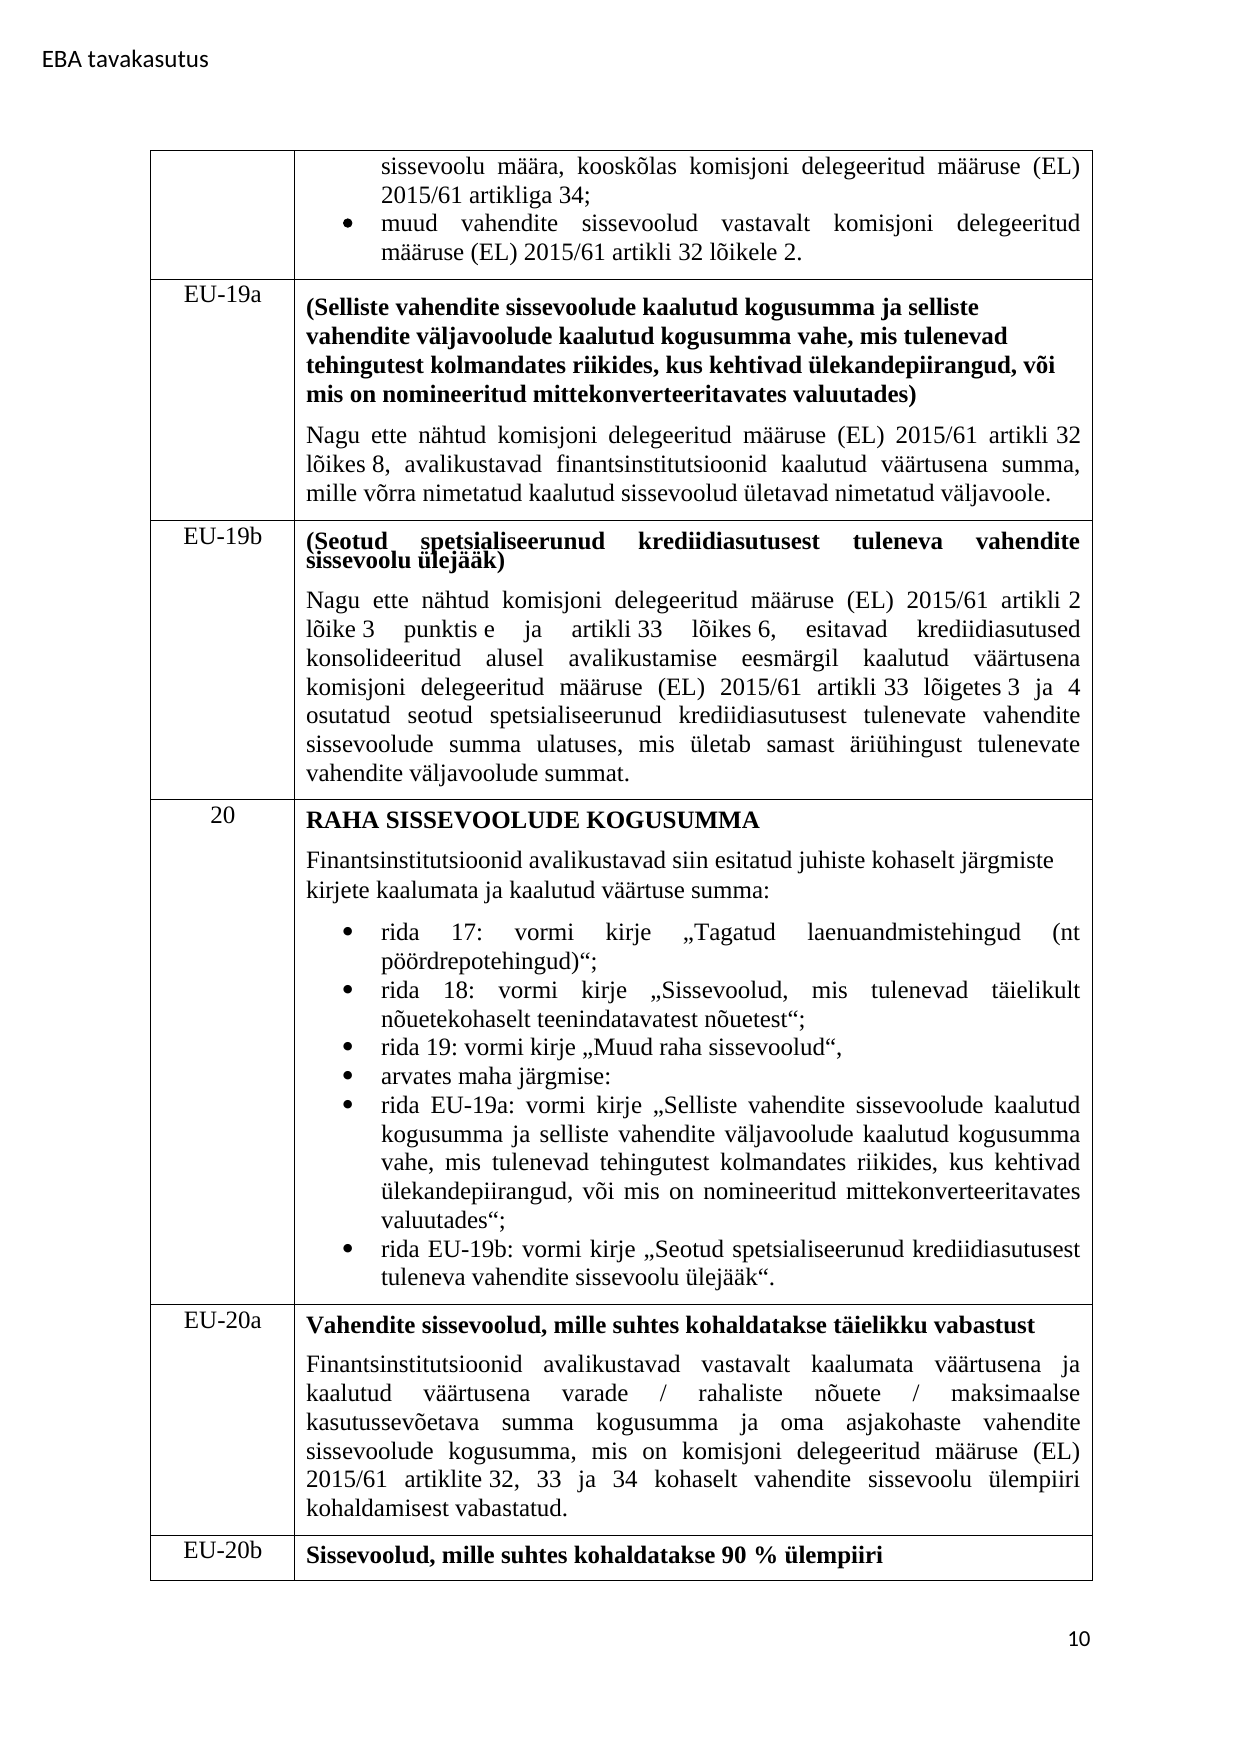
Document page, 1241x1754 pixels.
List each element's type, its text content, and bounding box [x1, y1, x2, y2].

table_cell EU-20a [151, 1305, 294, 1534]
table_cell EU-19a [151, 280, 294, 520]
table_cell EU-19b [151, 521, 294, 799]
table_cell Vahendite sissevoolud, mille suhtes kohaldatakse täielikku vabastust Finantsinstitutsioonid avalikustavad vastavalt kaalumata väärtusena ja kaalutud väärtusena varade / rahaliste nõuete / maksimaalse kasutussevõetava summa kogusumma ja oma asjakohaste vahendite sissevoolude kogusumma, mis on komisjoni delegeeritud määruse (EL) 2015/61 artiklite 32, 33 ja 34 kohaselt vahendite sissevoolu ülempiiri kohaldamisest vabastatud. [295, 1305, 1092, 1534]
table_cell RAHA SISSEVOOLUDE KOGUSUMMA Finantsinstitutsioonid avalikustavad siin esitatud juhiste kohaselt järgmiste kirjete kaalumata ja kaalutud väärtuse summa: rida 17: vormi kirje „Tagatud laenuandmistehingud (nt pöördrepotehingud)“; rida 18: vormi kirje „Sissevoolud, mis tulenevad täielikult nõuetekohaselt teenindatavatest nõuetest“; rida 19: vormi kirje „Muud raha sissevoolud“, arvates maha järgmise: rida EU-19a: vormi kirje „Selliste vahendite sissevoolude kaalutud kogusumma ja selliste vahendite väljavoolude kaalutud kogusumma vahe, mis tulenevad tehingutest kolmandates riikides, kus kehtivad ülekandepiirangud, või mis on nomineeritud mittekonverteeritavates valuutades“; rida EU-19b: vormi kirje „Seotud spetsialiseerunud krediidiasutusest tuleneva vahendite sissevoolu ülejääk“. [295, 800, 1092, 1304]
table_cell (Selliste vahendite sissevoolude kaalutud kogusumma ja selliste vahendite väljavoolude kaalutud kogusumma vahe, mis tulenevad tehingutest kolmandates riikides, kus kehtivad ülekandepiirangud, või mis on nomineeritud mittekonverteeritavates valuutades) Nagu ette nähtud komisjoni delegeeritud määruse (EL) 2015/61 artikli 32 lõikes 8, avalikustavad finantsinstitutsioonid kaalutud väärtusena summa, mille võrra nimetatud kaalutud sissevoolud ületavad nimetatud väljavoole. [295, 280, 1092, 520]
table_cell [295, 1536, 1092, 1580]
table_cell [295, 151, 1092, 278]
table_cell (Seotud spetsialiseerunud krediidiasutusest tuleneva vahendite sissevoolu ülejääk) Nagu ette nähtud komisjoni delegeeritud määruse (EL) 2015/61 artikli 2 lõike 3 punktis e ja artikli 33 lõikes 6, esitavad krediidiasutused konsolideeritud alusel avalikustamise eesmärgil kaalutud väärtusena komisjoni delegeeritud määruse (EL) 2015/61 artikli 33 lõigetes 3 ja 4 osutatud seotud spetsialiseerunud krediidiasutusest tulenevate vahendite sissevoolude summa ulatuses, mis ületab samast äriühingust tulenevate vahendite väljavoolude summat. [295, 521, 1092, 799]
table_cell 20 [151, 800, 294, 1304]
table_cell 19 [151, 151, 294, 278]
table_cell EU-20b [151, 1536, 294, 1580]
